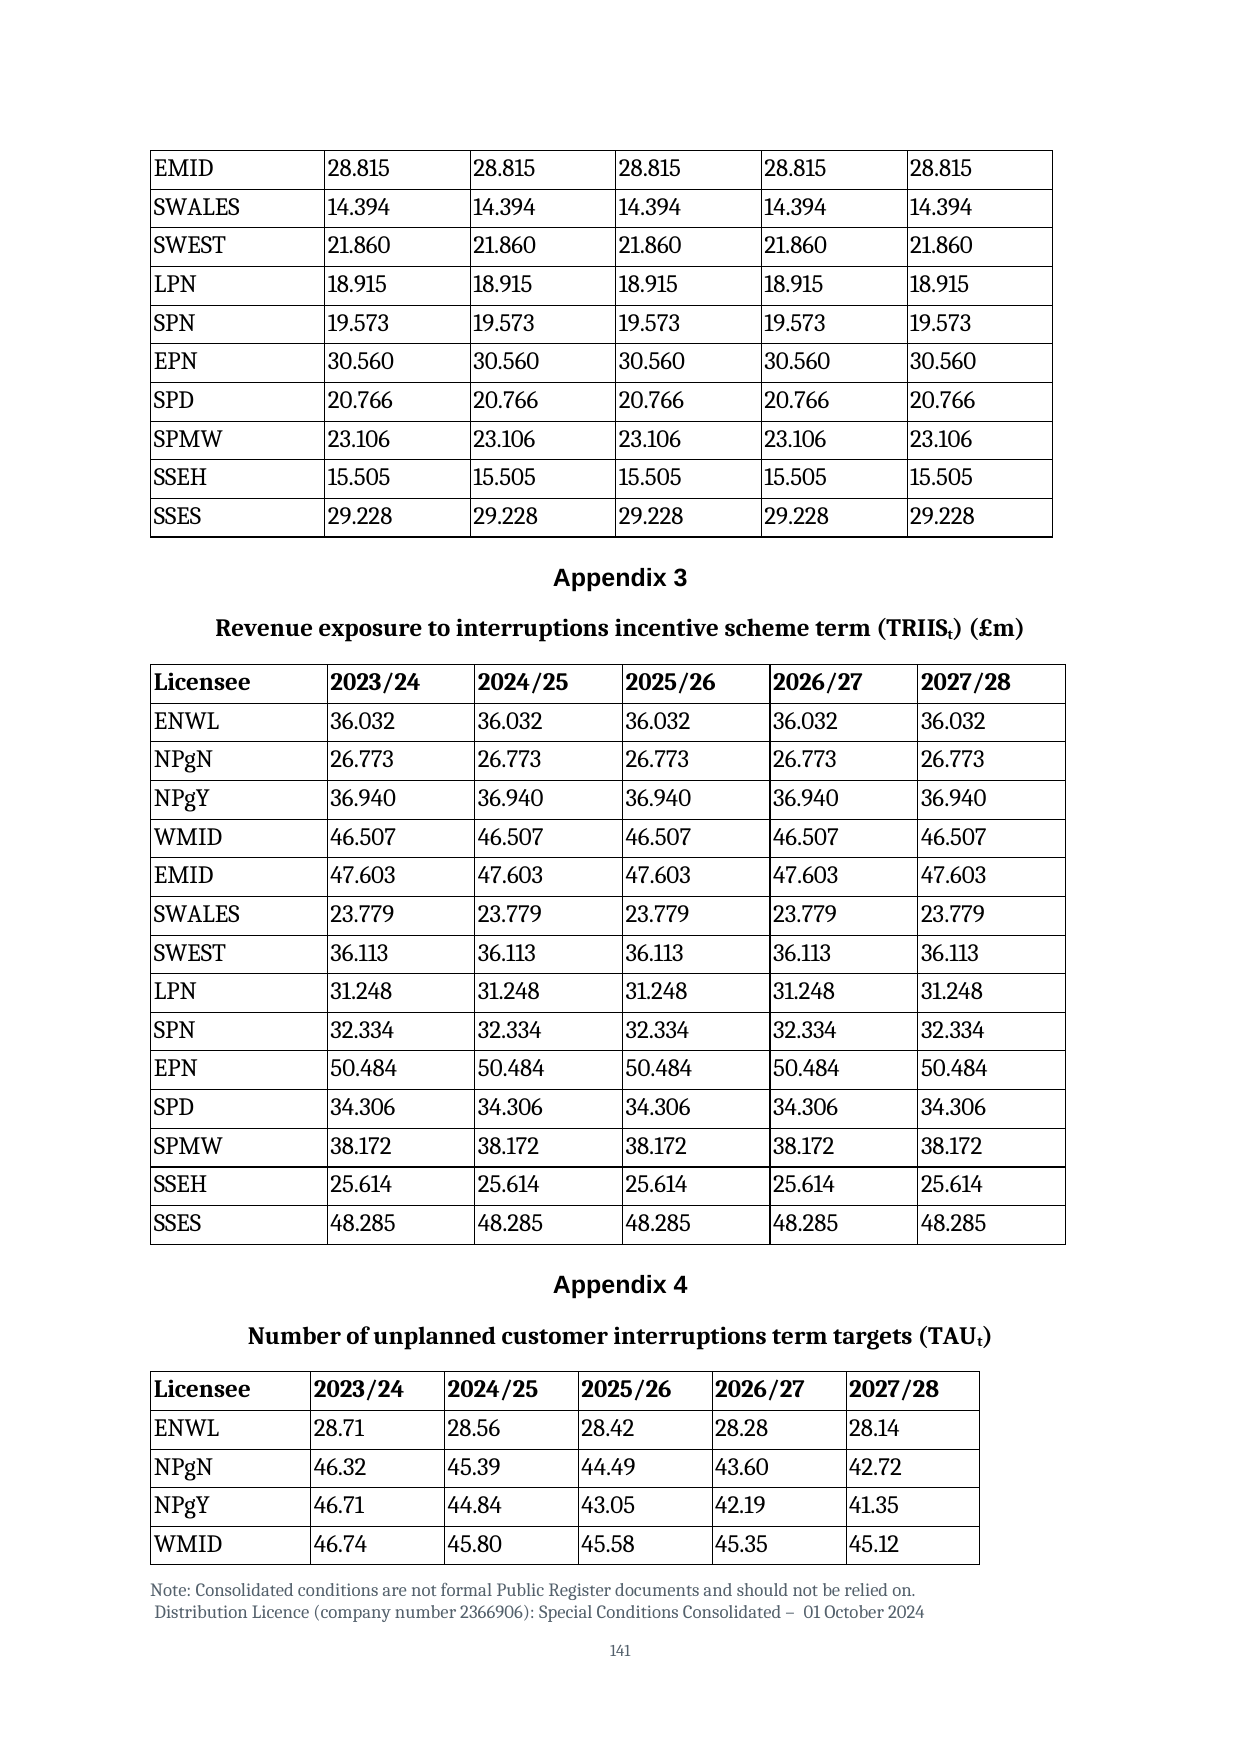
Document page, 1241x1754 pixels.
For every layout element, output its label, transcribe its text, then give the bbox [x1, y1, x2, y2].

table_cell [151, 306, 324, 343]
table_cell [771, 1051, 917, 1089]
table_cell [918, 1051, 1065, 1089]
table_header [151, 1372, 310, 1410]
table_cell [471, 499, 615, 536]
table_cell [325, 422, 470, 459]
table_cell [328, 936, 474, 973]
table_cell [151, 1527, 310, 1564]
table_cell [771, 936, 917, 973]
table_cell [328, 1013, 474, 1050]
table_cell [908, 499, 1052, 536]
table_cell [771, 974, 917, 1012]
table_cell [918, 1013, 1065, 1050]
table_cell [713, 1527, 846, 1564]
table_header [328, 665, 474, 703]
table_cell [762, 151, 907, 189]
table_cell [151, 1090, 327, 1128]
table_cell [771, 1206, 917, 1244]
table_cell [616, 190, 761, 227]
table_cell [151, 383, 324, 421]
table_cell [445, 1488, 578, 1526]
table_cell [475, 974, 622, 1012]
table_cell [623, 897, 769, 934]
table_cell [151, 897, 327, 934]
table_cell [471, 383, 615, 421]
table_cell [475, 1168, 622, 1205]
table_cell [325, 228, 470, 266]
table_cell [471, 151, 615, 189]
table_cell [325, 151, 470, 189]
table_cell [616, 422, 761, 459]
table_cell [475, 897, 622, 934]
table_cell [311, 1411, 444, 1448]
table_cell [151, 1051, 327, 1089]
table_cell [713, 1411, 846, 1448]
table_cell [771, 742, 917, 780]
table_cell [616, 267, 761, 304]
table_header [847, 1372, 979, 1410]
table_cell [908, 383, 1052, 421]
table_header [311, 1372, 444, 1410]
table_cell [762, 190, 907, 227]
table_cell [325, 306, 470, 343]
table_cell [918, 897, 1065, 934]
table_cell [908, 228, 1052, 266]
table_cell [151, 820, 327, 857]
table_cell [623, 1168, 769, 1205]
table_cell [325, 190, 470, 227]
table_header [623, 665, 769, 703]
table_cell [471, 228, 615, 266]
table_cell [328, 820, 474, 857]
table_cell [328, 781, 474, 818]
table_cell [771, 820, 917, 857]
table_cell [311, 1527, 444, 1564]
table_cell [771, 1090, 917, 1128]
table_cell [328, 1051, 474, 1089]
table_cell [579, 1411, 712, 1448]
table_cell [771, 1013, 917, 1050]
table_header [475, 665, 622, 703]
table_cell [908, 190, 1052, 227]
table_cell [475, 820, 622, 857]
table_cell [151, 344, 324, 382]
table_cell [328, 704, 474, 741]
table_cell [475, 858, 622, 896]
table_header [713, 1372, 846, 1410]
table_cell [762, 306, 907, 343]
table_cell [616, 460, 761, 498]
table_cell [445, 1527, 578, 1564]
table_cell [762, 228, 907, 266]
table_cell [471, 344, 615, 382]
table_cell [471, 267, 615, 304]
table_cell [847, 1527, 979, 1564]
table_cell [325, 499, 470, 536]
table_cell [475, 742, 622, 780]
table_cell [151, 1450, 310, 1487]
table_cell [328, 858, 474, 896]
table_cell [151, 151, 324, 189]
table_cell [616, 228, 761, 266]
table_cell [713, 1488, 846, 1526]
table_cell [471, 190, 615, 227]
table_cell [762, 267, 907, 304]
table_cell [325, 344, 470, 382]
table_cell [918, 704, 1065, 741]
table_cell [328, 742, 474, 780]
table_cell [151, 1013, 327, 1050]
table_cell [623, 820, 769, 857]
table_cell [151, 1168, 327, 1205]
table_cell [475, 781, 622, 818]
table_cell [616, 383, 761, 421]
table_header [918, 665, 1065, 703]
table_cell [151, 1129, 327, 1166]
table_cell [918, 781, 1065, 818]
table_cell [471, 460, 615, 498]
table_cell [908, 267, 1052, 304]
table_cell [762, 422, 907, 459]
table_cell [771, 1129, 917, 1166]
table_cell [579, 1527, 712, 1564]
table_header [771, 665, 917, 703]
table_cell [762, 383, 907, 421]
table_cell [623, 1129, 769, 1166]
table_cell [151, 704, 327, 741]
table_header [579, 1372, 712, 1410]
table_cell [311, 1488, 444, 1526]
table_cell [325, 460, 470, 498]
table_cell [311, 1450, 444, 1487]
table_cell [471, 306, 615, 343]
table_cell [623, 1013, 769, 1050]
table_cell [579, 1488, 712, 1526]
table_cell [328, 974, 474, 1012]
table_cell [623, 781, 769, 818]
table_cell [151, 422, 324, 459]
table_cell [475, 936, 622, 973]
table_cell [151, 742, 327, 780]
text Number of unplanned customer interruptions term targets (TAUt) [150, 1322, 1090, 1350]
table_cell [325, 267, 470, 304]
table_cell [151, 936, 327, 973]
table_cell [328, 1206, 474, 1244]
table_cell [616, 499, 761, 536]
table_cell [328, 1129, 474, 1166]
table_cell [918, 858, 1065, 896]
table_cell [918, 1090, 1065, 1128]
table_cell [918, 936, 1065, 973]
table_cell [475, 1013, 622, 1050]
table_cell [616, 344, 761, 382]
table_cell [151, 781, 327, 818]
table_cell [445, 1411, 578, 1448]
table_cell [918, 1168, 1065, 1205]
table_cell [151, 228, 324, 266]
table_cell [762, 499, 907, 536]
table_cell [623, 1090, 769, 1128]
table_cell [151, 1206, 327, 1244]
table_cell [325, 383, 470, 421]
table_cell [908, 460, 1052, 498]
text Revenue exposure to interruptions incentive scheme term (TRIISt) (£m) [150, 614, 1090, 643]
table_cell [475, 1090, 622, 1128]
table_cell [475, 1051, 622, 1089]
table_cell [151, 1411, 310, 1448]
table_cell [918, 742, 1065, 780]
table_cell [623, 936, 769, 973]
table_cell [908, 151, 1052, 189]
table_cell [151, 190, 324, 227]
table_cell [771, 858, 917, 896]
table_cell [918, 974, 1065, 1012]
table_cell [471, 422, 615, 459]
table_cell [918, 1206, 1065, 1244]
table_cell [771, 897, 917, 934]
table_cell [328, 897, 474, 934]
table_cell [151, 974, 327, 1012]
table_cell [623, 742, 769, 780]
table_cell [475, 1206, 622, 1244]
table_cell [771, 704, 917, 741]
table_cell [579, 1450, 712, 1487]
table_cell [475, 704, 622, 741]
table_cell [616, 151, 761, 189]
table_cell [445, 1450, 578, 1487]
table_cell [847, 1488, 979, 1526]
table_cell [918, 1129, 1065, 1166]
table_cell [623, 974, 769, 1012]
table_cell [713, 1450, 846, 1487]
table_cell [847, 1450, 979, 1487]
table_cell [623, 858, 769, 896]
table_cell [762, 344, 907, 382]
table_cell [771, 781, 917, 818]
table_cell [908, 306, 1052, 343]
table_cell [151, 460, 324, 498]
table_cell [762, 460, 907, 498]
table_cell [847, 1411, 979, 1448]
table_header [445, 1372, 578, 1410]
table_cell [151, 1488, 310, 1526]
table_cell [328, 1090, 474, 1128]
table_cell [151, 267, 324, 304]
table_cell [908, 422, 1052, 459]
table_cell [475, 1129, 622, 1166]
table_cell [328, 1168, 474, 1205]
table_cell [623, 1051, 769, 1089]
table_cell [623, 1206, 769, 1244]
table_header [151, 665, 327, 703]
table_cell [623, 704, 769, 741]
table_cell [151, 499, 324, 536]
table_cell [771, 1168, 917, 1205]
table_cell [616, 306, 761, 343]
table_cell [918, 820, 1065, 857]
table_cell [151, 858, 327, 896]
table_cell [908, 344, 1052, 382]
